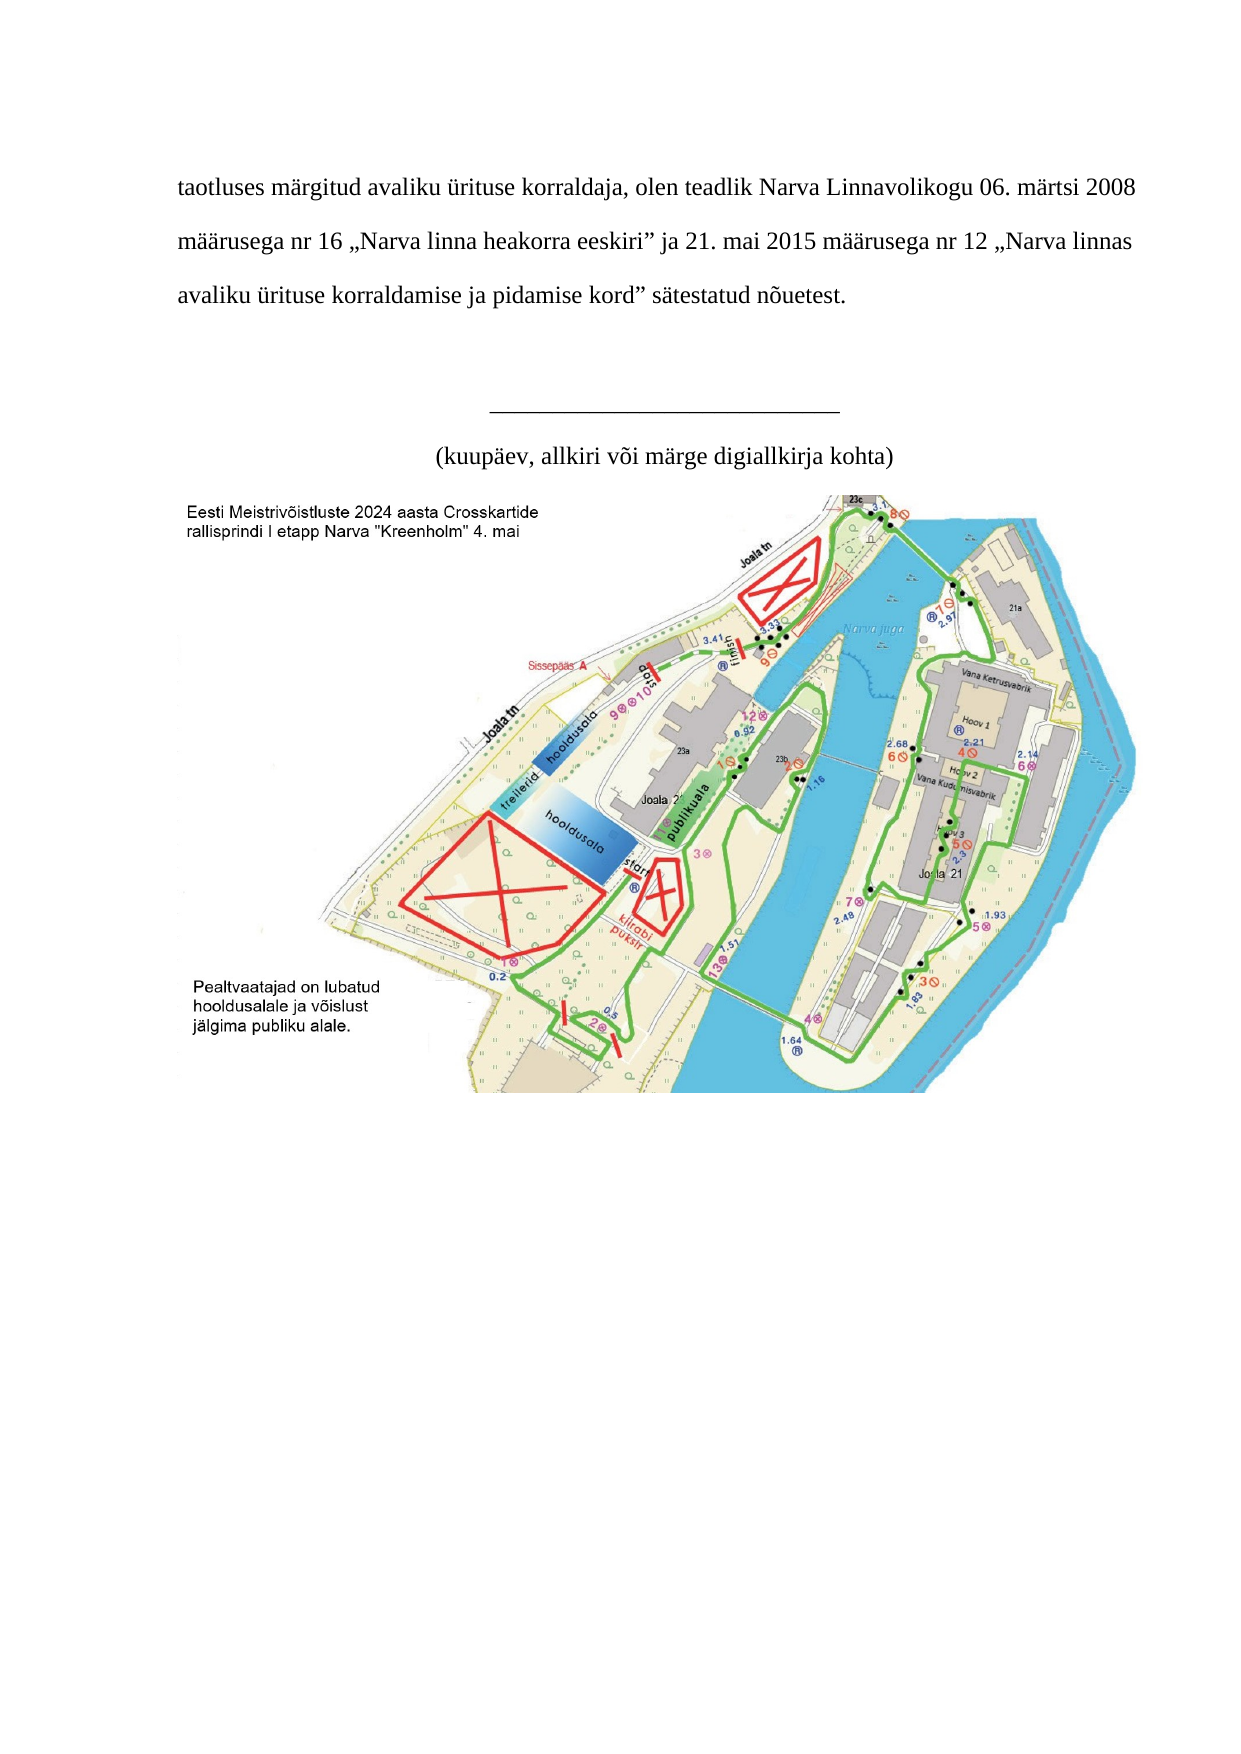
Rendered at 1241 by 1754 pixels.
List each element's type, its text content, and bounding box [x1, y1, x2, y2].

picture [177, 495, 1152, 1093]
text avaliku ürituse korraldamise ja pidamise kord” sätestatud nõuetest. [177, 280, 1152, 308]
text taotluses märgitud avaliku ürituse korraldaja, olen teadlik Narva Linnavolikogu 06. märtsi 2008 [177, 172, 1152, 201]
text määrusega nr 16 „Narva linna heakorra eeskiri” ja 21. mai 2015 määrusega nr 12 „Narva linnas [177, 226, 1152, 254]
text (kuupäev, allkiri või märge digiallkirja kohta) [177, 441, 1152, 470]
text ____________________________ [177, 387, 1152, 416]
